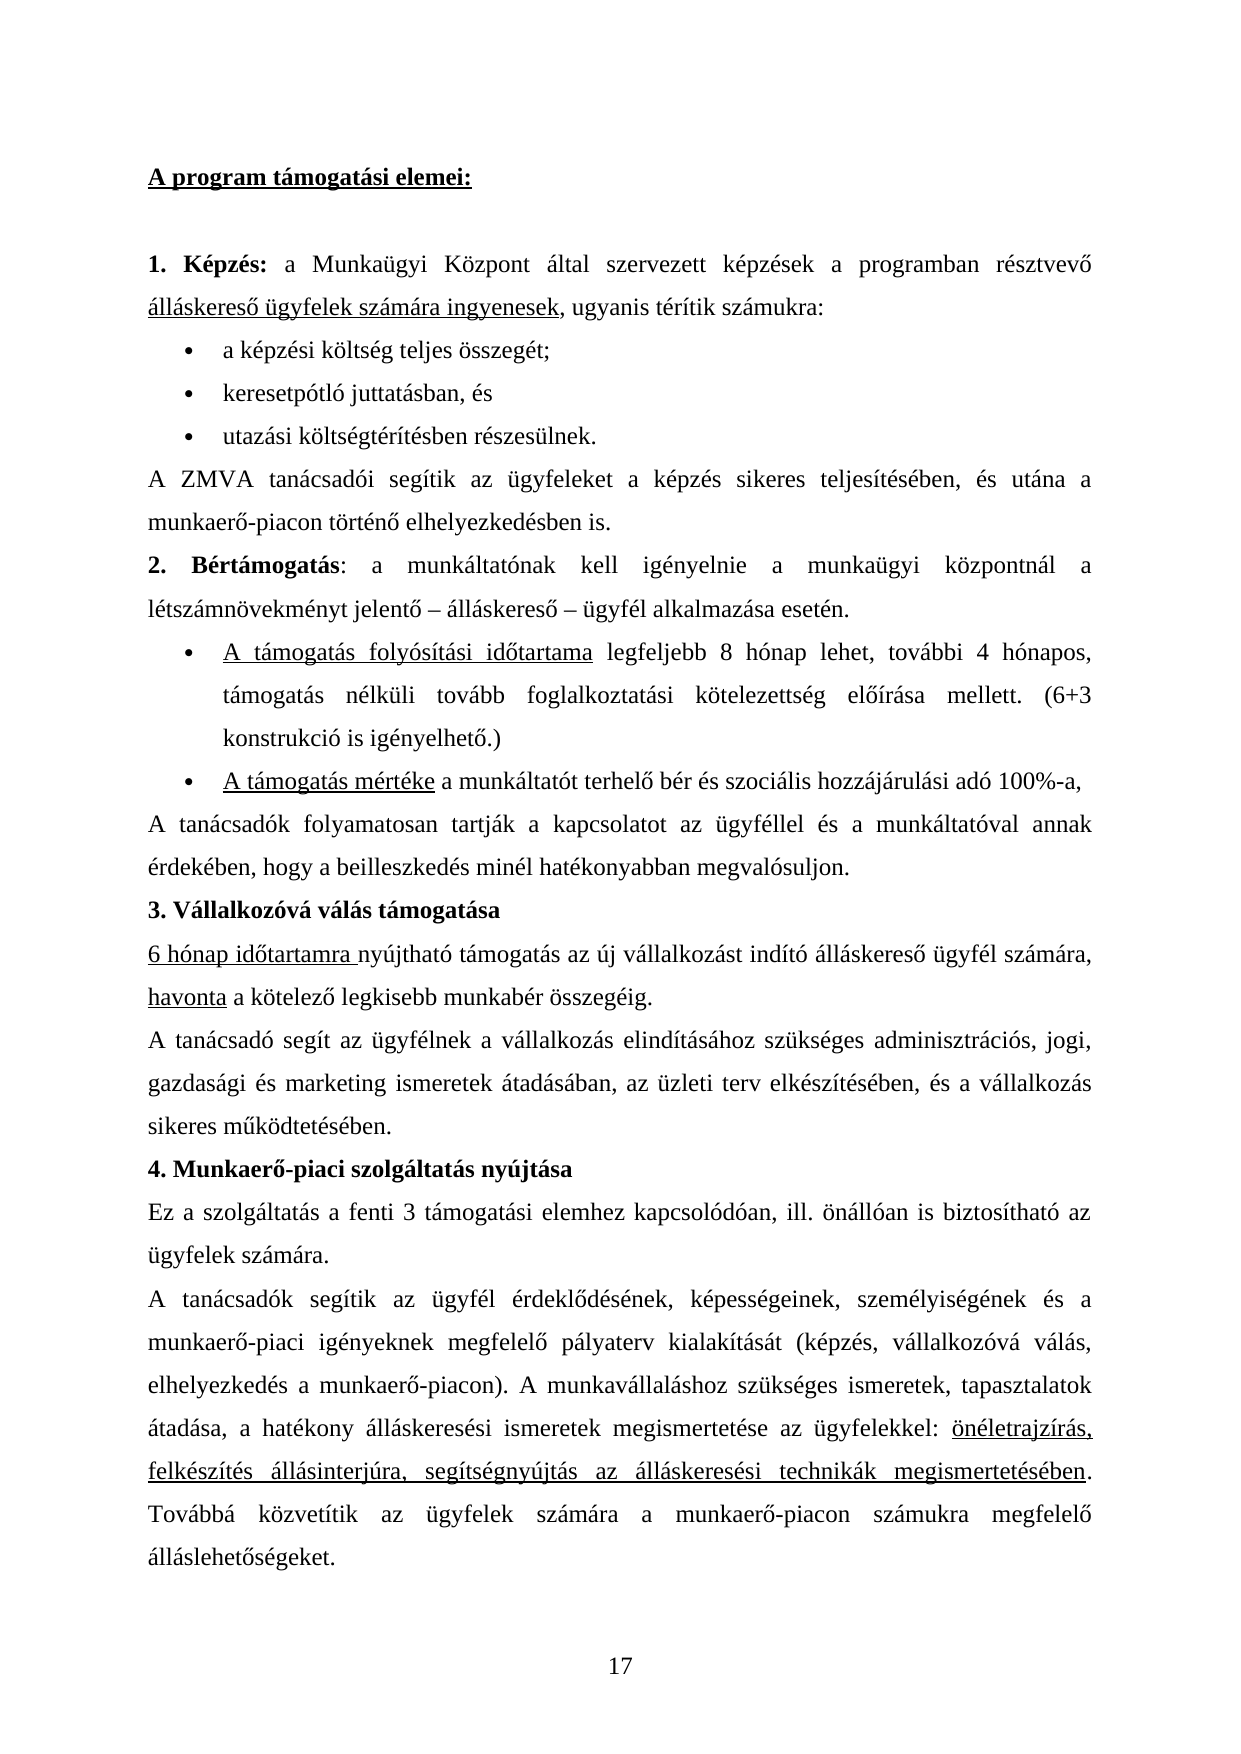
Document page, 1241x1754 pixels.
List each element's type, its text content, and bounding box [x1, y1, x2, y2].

text A tanácsadó segít az ügyfélnek a vállalkozás elindításához szükséges adminisztrációs, jogi, gazdasági és marketing ismeretek átadásában, az üzleti terv elkészítésében, és a vállalkozás sikeres működtetésében. [148, 1025, 1093, 1140]
list keresetpótló juttatásban, és [185, 378, 1093, 407]
list A támogatás mértéke a munkáltatót terhelő bér és szociális hozzájárulási adó 100%-a, [185, 766, 1093, 795]
text 6 hónap időtartamra nyújtható támogatás az új vállalkozást indító álláskereső ügyfél számára, havonta a kötelező legkisebb munkabér összegéig. [148, 939, 1093, 1011]
text Ez a szolgáltatás a fenti 3 támogatási elemhez kapcsolódóan, ill. önállóan is biztosítható az ügyfelek számára. [148, 1197, 1093, 1269]
text A ZMVA tanácsadói segítik az ügyfeleket a képzés sikeres teljesítésében, és utána a munkaerő-piacon történő elhelyezkedésben is. [148, 464, 1093, 536]
text A program támogatási elemei: [148, 162, 1093, 191]
text 3. Vállalkozóvá válás támogatása [148, 896, 1093, 924]
text 2. Bértámogatás: a munkáltatónak kell igényelnie a munkaügyi központnál a létszámnövekményt jelentő – álláskereső – ügyfél alkalmazása esetén. [148, 551, 1093, 622]
list a képzési költség teljes összegét; [185, 335, 1093, 364]
list A támogatás folyósítási időtartama legfeljebb 8 hónap lehet, további 4 hónapos, támogatás nélküli tovább foglalkoztatási kötelezettség előírása mellett. (6+3 konstrukció is igényelhető.) [185, 637, 1093, 752]
text A tanácsadók folyamatosan tartják a kapcsolatot az ügyféllel és a munkáltatóval annak érdekében, hogy a beilleszkedés minél hatékonyabban megvalósuljon. [148, 809, 1093, 881]
list utazási költségtérítésben részesülnek. [185, 421, 1093, 450]
text 1. Képzés: a Munkaügyi Központ által szervezett képzések a programban résztvevő álláskereső ügyfelek számára ingyenesek, ugyanis térítik számukra: [148, 249, 1093, 321]
text 4. Munkaerő-piaci szolgáltatás nyújtása [148, 1154, 1093, 1183]
text A tanácsadók segítik az ügyfél érdeklődésének, képességeinek, személyiségének és a munkaerő-piaci igényeknek megfelelő pályaterv kialakítását (képzés, vállalkozóvá válás, elhelyezkedés a munkaerő-piacon). A munkavállaláshoz szükséges ismeretek, tapasztalatok átadása, a hatékony álláskeresési ismeretek megismertetése az ügyfelekkel: önéletrajzírás, felkészítés állásinterjúra, segítségnyújtás az álláskeresési technikák megismertetésében. Továbbá közvetítik az ügyfelek számára a munkaerő-piacon számukra megfelelő álláslehetőségeket. [148, 1284, 1093, 1571]
